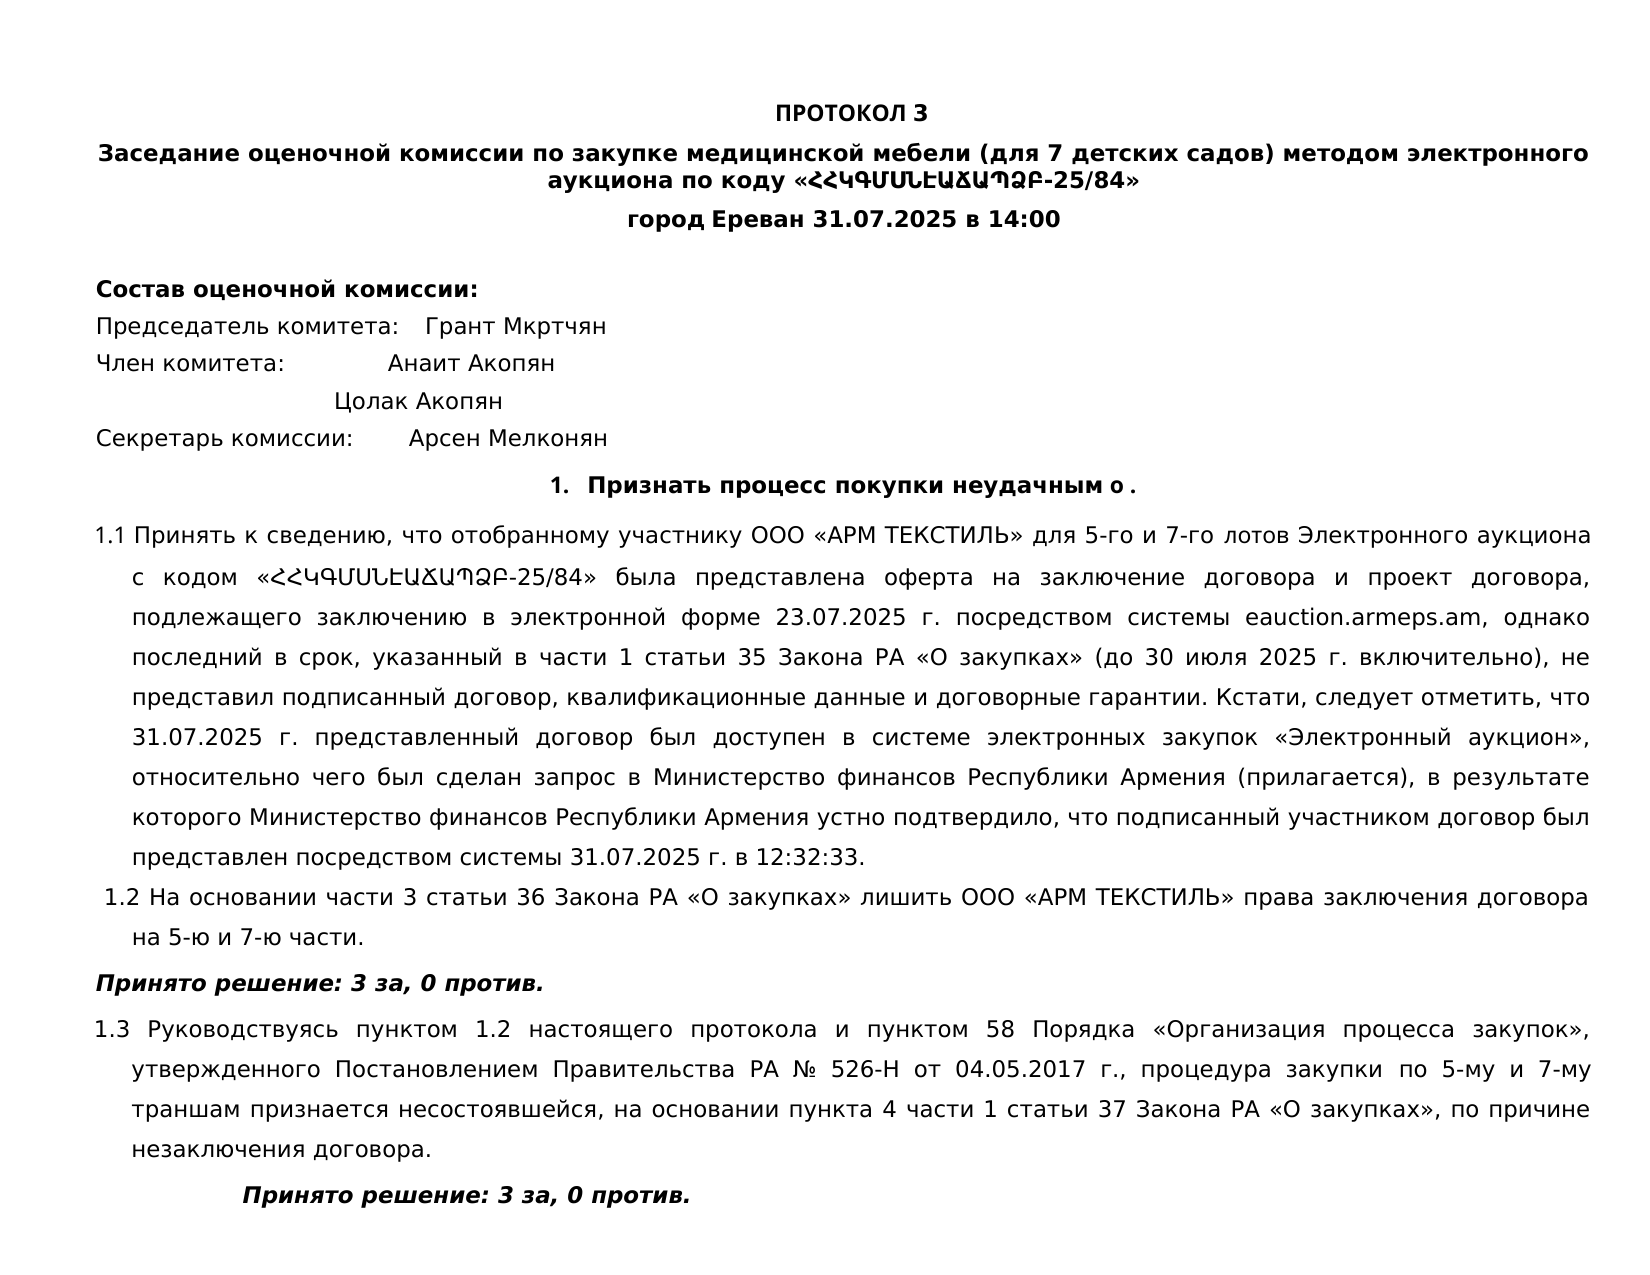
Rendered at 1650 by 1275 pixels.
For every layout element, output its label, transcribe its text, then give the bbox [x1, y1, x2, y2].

table_cell 1.1 Принять к сведению, что отобранному участнику ООО «АРМ ТЕКСТИЛЬ» для 5-го и 7-го лотов Электронного аукциона с кодом «ՀՀԿԳՄՍՆԷԱՃԱՊՁԲ-25/84» была представлена оферта на заключение договора и проект договора, подлежащего заключению в электронной форме 23.07.2025 г. посредством системы eauction.armeps.am, однако последний в срок, указанный в части 1 статьи 35 Закона РА «О закупках» (до 30 июля 2025 г. включительно), не представил подписанный договор, квалификационные данные и договорные гарантии. Кстати, следует отметить, что 31.07.2025 г. представленный договор был доступен в системе электронных закупок «Электронный аукцион», относительно чего был сделан запрос в Министерство финансов Республики Армения (прилагается), в результате которого Министерство финансов Республики Армения устно подтвердило, что подписанный участником договор был представлен посредством системы 31.07.2025 г. в 12:32:33. 1.2 На основании части 3 статьи 36 Закона РА «О закупках» лишить ООО «АРМ ТЕКСТИЛЬ» права заключения договора на 5-ю и 7-ю части. [84, 519, 1603, 964]
table_cell Заседание оценочной комиссии по закупке медицинской мебели (для 7 детских садов) методом электронного аукциона по коду «ՀՀԿԳՄՍՆԷԱՃԱՊՁԲ-25/84» [84, 141, 1603, 206]
table_header ПРОТОКОЛ 3 [84, 84, 1603, 141]
table_cell Признать процесс покупки неудачным о . [84, 462, 1603, 519]
table_cell город Ереван 31.07.2025 в 14:00 [84, 206, 1603, 270]
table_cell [84, 964, 1603, 1228]
table_cell Состав оценочной комиссии: Председатель комитета: Грант Мкртчян Член комитета: Анаит Акопян Цолак Акопян Секретарь комиссии: Арсен Мелконян [84, 270, 1603, 462]
